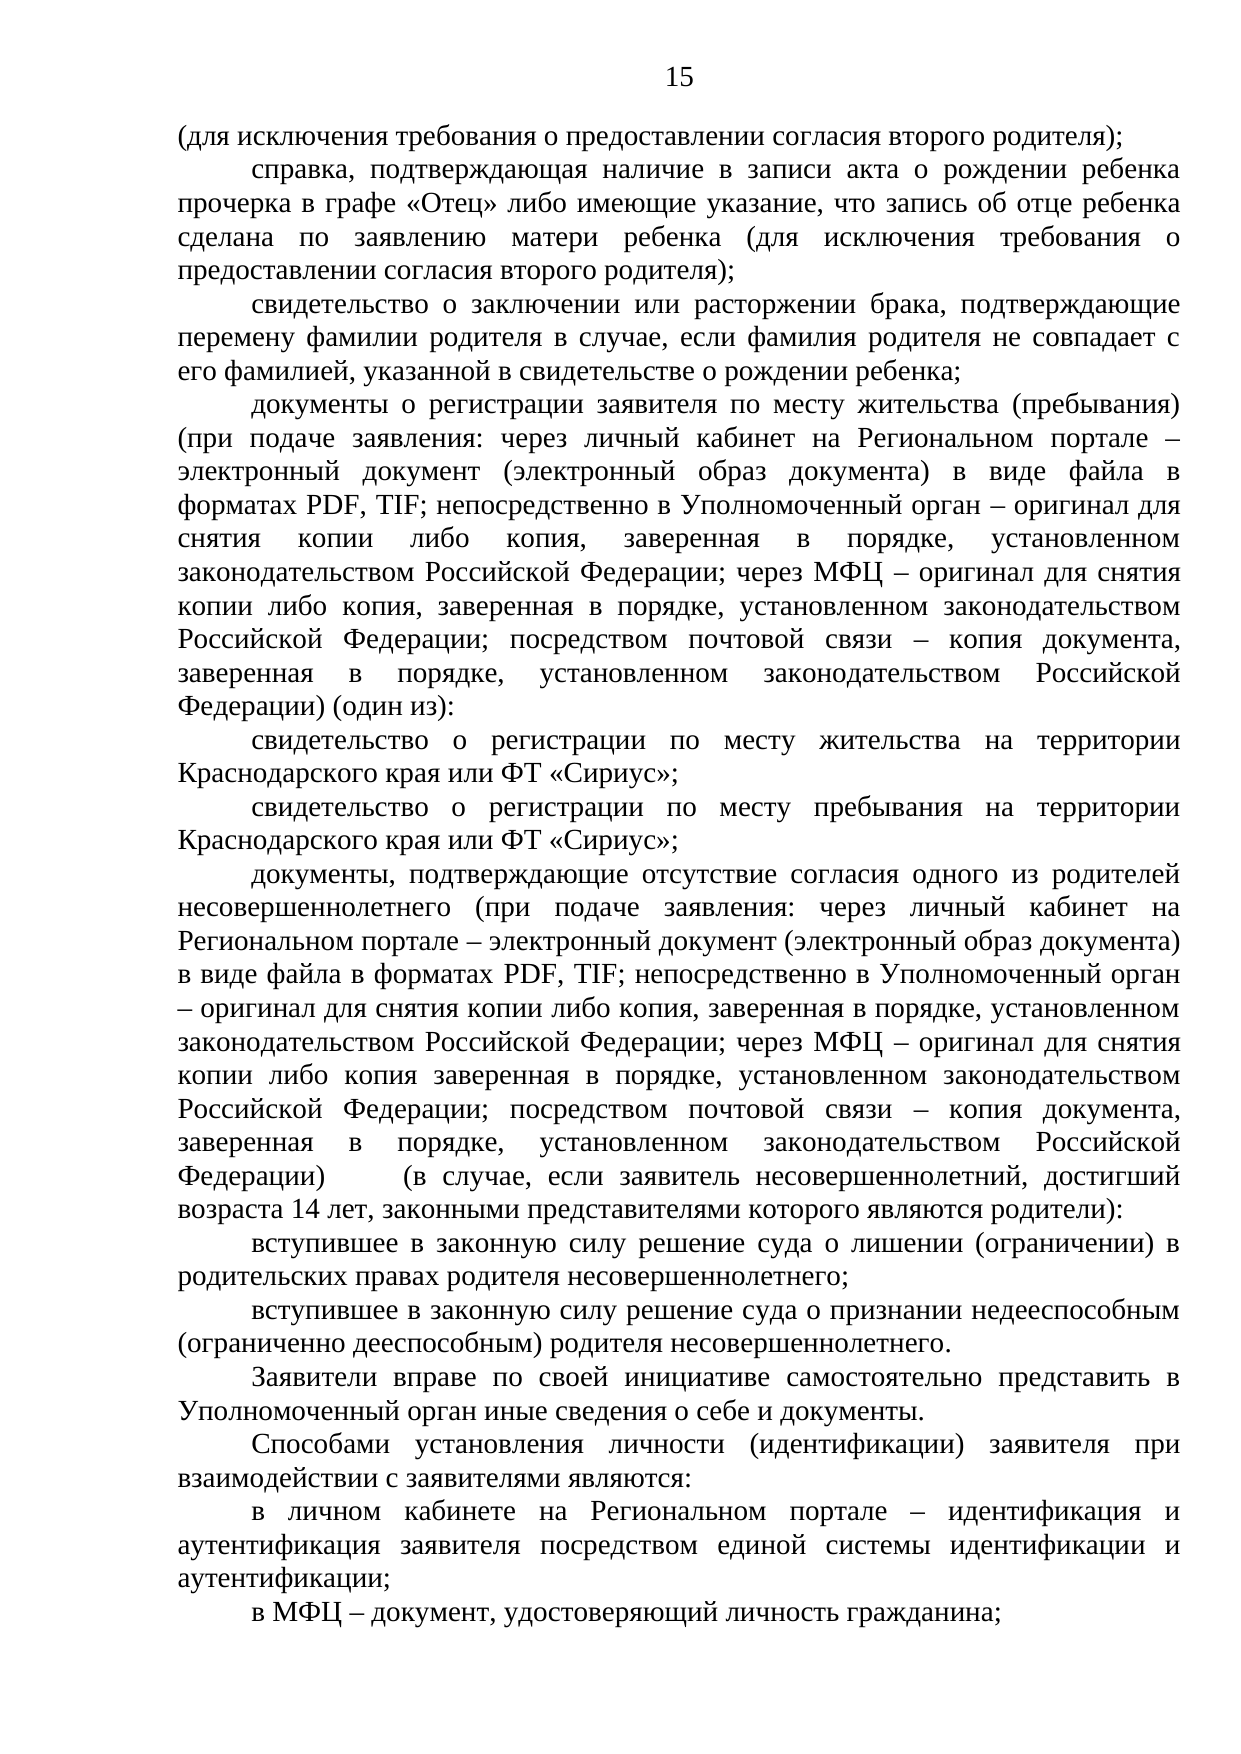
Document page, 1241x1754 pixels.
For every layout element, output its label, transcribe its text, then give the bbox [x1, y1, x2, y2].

text вступившее в законную силу решение суда о лишении (ограничении) в родительских правах родителя несовершеннолетнего; [177, 1225, 1181, 1292]
text в личном кабинете на Региональном портале – идентификация и аутентификация заявителя посредством единой системы идентификации и аутентификации; [177, 1493, 1181, 1594]
text свидетельство о заключении или расторжении брака, подтверждающие перемену фамилии родителя в случае, если фамилия родителя не совпадает с его фамилией, указанной в свидетельстве о рождении ребенка; [177, 286, 1181, 386]
text свидетельство о регистрации по месту жительства на территории Краснодарского края или ФТ «Сириус»; [177, 722, 1181, 789]
text свидетельство о регистрации по месту пребывания на территории Краснодарского края или ФТ «Сириус»; [177, 789, 1181, 856]
text в МФЦ – документ, удостоверяющий личность гражданина; [177, 1594, 1181, 1627]
text документы о регистрации заявителя по месту жительства (пребывания) (при подаче заявления: через личный кабинет на Региональном портале – электронный документ (электронный образ документа) в виде файла в форматах PDF, TIF; непосредственно в Уполномоченный орган – оригинал для снятия копии либо копия, заверенная в порядке, установленном законодательством Российской Федерации; через МФЦ – оригинал для снятия копии либо копия, заверенная в порядке, установленном законодательством Российской Федерации; посредством почтовой связи – копия документа, заверенная в порядке, установленном законодательством Российской Федерации) (один из): [177, 386, 1181, 722]
text Способами установления личности (идентификации) заявителя при взаимодействии с заявителями являются: [177, 1426, 1181, 1493]
text документы, подтверждающие отсутствие согласия одного из родителей несовершеннолетнего (при подаче заявления: через личный кабинет на Региональном портале – электронный документ (электронный образ документа) в виде файла в форматах PDF, TIF; непосредственно в Уполномоченный орган – оригинал для снятия копии либо копия, заверенная в порядке, установленном законодательством Российской Федерации; через МФЦ – оригинал для снятия копии либо копия заверенная в порядке, установленном законодательством Российской Федерации; посредством почтовой связи – копия документа, заверенная в порядке, установленном законодательством Российской Федерации) (в случае, если заявитель несовершеннолетний, достигший возраста 14 лет, законными представителями которого являются родители): [177, 856, 1181, 1225]
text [177, 118, 1181, 152]
text справка, подтверждающая наличие в записи акта о рождении ребенка прочерка в графе «Отец» либо имеющие указание, что запись об отце ребенка сделана по заявлению матери ребенка (для исключения требования о предоставлении согласия второго родителя); [177, 152, 1181, 286]
text Заявители вправе по своей инициативе самостоятельно представить в Уполномоченный орган иные сведения о себе и документы. [177, 1359, 1181, 1426]
text вступившее в законную силу решение суда о признании недееспособным (ограниченно дееспособным) родителя несовершеннолетнего. [177, 1292, 1181, 1359]
